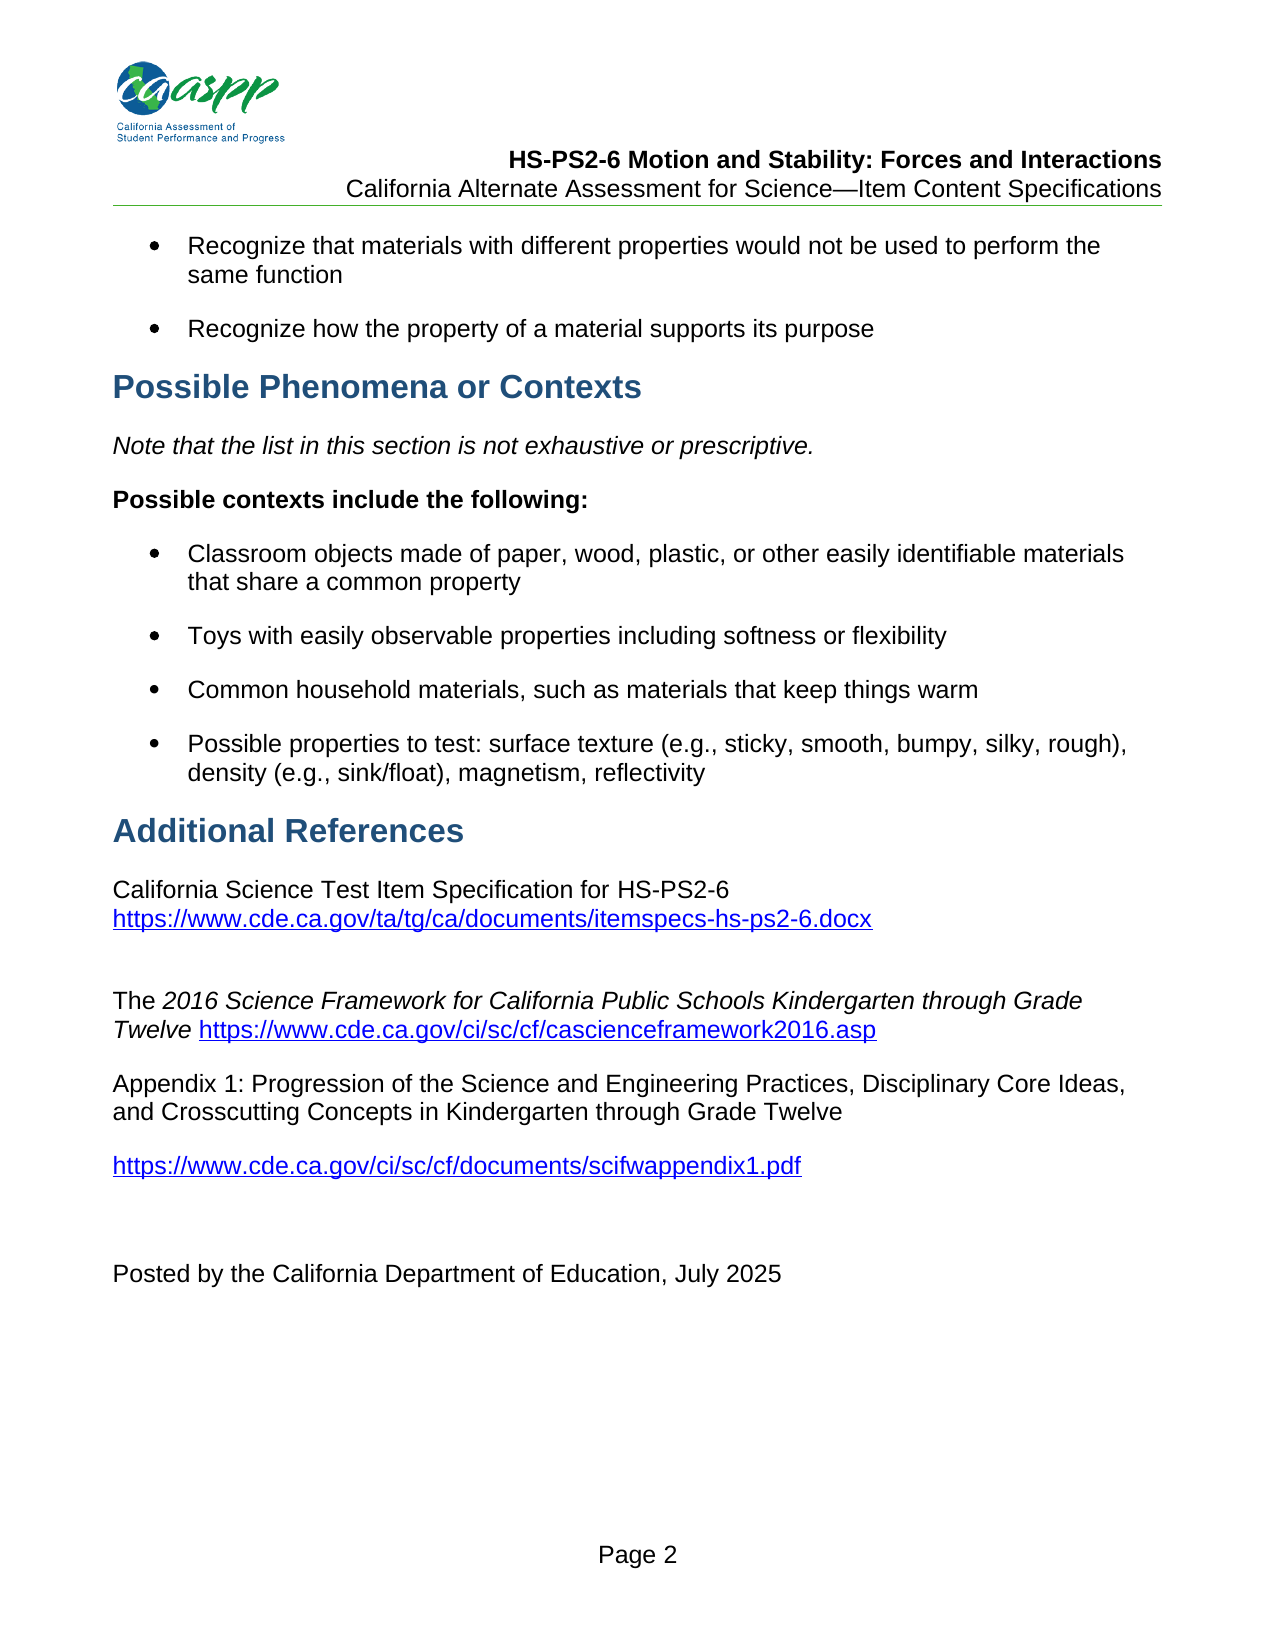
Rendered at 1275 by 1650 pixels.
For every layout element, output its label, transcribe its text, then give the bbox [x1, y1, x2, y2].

text https://www.cde.ca.gov/ci/sc/cf/documents/scifwappendix1.pdf [112, 1151, 1162, 1180]
text The 2016 Science Framework for California Public Schools Kindergarten through Grade Twelve https://www.cde.ca.gov/ci/sc/cf/cascienceframework2016.asp [112, 986, 1162, 1044]
picture [112, 60, 287, 146]
text Note that the list in this section is not exhaustive or prescriptive. [112, 431, 1162, 460]
text Recognize how the property of a material supports its purpose [150, 314, 1162, 343]
text Common household materials, such as materials that keep things warm [150, 675, 1162, 704]
subtitle Additional References [112, 811, 1162, 850]
text https://www.cde.ca.gov/ta/tg/ca/documents/itemspecs-hs-ps2-6.docx [112, 904, 1162, 932]
text Toys with easily observable properties including softness or flexibility [150, 621, 1162, 650]
subtitle Possible Phenomena or Contexts [112, 368, 1162, 406]
text Recognize that materials with different properties would not be used to perform the same function [150, 231, 1162, 289]
text Appendix 1: Progression of the Science and Engineering Practices, Disciplinary Core Ideas, and Crosscutting Concepts in Kindergarten through Grade Twelve [112, 1069, 1162, 1126]
text California Science Test Item Specification for HS-PS2-6 [112, 875, 1162, 904]
text Posted by the California Department of Education, July 2025 [112, 1259, 1162, 1287]
text Classroom objects made of paper, wood, plastic, or other easily identifiable materials that share a common property [150, 538, 1162, 596]
text Possible properties to test: surface texture (e.g., sticky, smooth, bumpy, silky, rough), density (e.g., sink/float), magnetism, reflectivity [150, 729, 1162, 786]
text Possible contexts include the following: [112, 485, 1162, 513]
